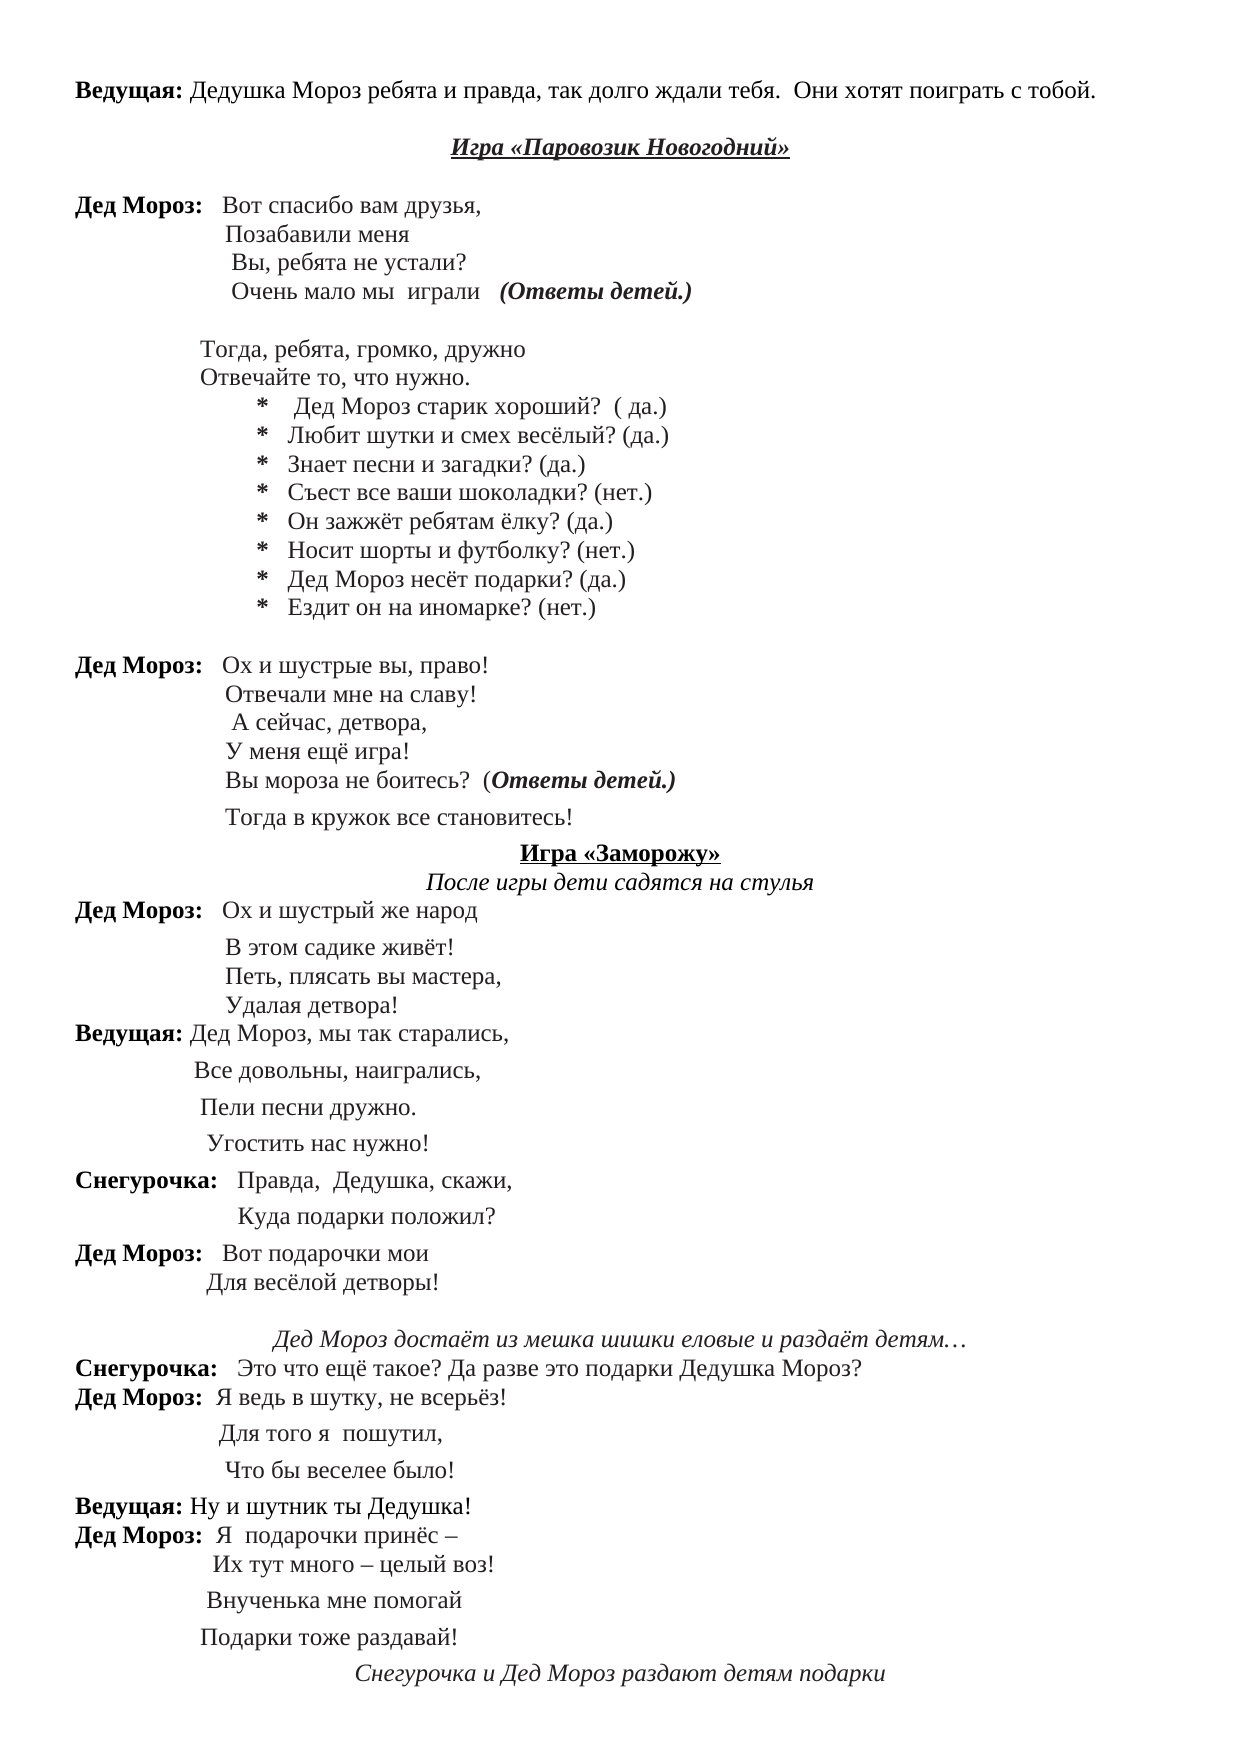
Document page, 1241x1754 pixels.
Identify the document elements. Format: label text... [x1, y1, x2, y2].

text А сейчас, детвора, [75, 707, 1165, 736]
text * Знает песни и загадки? (да.) [75, 449, 1165, 477]
text Куда подарки положил? [75, 1201, 1165, 1230]
text Ведущая: Дедушка Мороз ребята и правда, так долго ждали тебя. Они хотят поиграть с тобой. [75, 75, 1165, 104]
text Угостить нас нужно! [75, 1128, 1165, 1157]
text Подарки тоже раздавай! [75, 1622, 1165, 1651]
text Дед Мороз достаёт из мешка шишки еловые и раздаёт детям… [75, 1324, 1165, 1353]
text После игры дети садятся на стулья [75, 867, 1165, 896]
text В этом садике живёт! [75, 932, 1165, 961]
text Удалая детвора! [75, 990, 1165, 1018]
text Петь, плясать вы мастера, [75, 961, 1165, 990]
text * Любит шутки и смех весёлый? (да.) [75, 420, 1165, 449]
text * Съест все ваши шоколадки? (нет.) [75, 477, 1165, 506]
text Дед Мороз: Я ведь в шутку, не всерьёз! [75, 1382, 1165, 1410]
text Дед Мороз: Ох и шустрый же народ [75, 896, 1165, 924]
text Пели песни дружно. [75, 1092, 1165, 1120]
text * Он зажжёт ребятам ёлку? (да.) [75, 506, 1165, 535]
text Позабавили меня [75, 219, 1165, 247]
text Вы, ребята не устали? [75, 247, 1165, 276]
text Отвечали мне на славу! [75, 679, 1165, 707]
text Внученька мне помогай [75, 1585, 1165, 1614]
text Тогда, ребята, громко, дружно [75, 334, 1165, 362]
text Ведущая: Ну и шутник ты Дедушка! [75, 1491, 1165, 1520]
text Отвечайте то, что нужно. [75, 362, 1165, 391]
text Для того я пошутил, [75, 1418, 1165, 1447]
text Дед Мороз: Ох и шустрые вы, право! [75, 650, 1165, 679]
text Игра «Заморожу» [75, 838, 1165, 867]
text Снегурочка: Правда, Дедушка, скажи, [75, 1165, 1165, 1193]
text Все довольны, наигрались, [75, 1055, 1165, 1084]
text * Дед Мороз старик хороший? ( да.) [75, 391, 1165, 420]
text Дед Мороз: Я подарочки принёс – [75, 1520, 1165, 1549]
text Вы мороза не боитесь? (Ответы детей.) [75, 765, 1165, 794]
text Для весёлой детворы! [75, 1267, 1165, 1295]
text Ведущая: Дед Мороз, мы так старались, [75, 1018, 1165, 1047]
text Дед Мороз: Вот подарочки мои [75, 1238, 1165, 1267]
text Их тут много – целый воз! [75, 1549, 1165, 1577]
text * Ездит он на иномарке? (нет.) [75, 592, 1165, 621]
text * Дед Мороз несёт подарки? (да.) [75, 564, 1165, 592]
text Тогда в кружок все становитесь! [75, 802, 1165, 830]
text Снегурочка: Это что ещё такое? Да разве это подарки Дедушка Мороз? [75, 1353, 1165, 1382]
text Игра «Паровозик Новогодний» [75, 132, 1165, 161]
text Дед Мороз: Вот спасибо вам друзья, [75, 190, 1165, 219]
text Что бы веселее было! [75, 1455, 1165, 1483]
text * Носит шорты и футболку? (нет.) [75, 535, 1165, 564]
text Снегурочка и Дед Мороз раздают детям подарки [75, 1658, 1165, 1687]
text Очень мало мы играли (Ответы детей.) [75, 276, 1165, 305]
text У меня ещё игра! [75, 736, 1165, 765]
